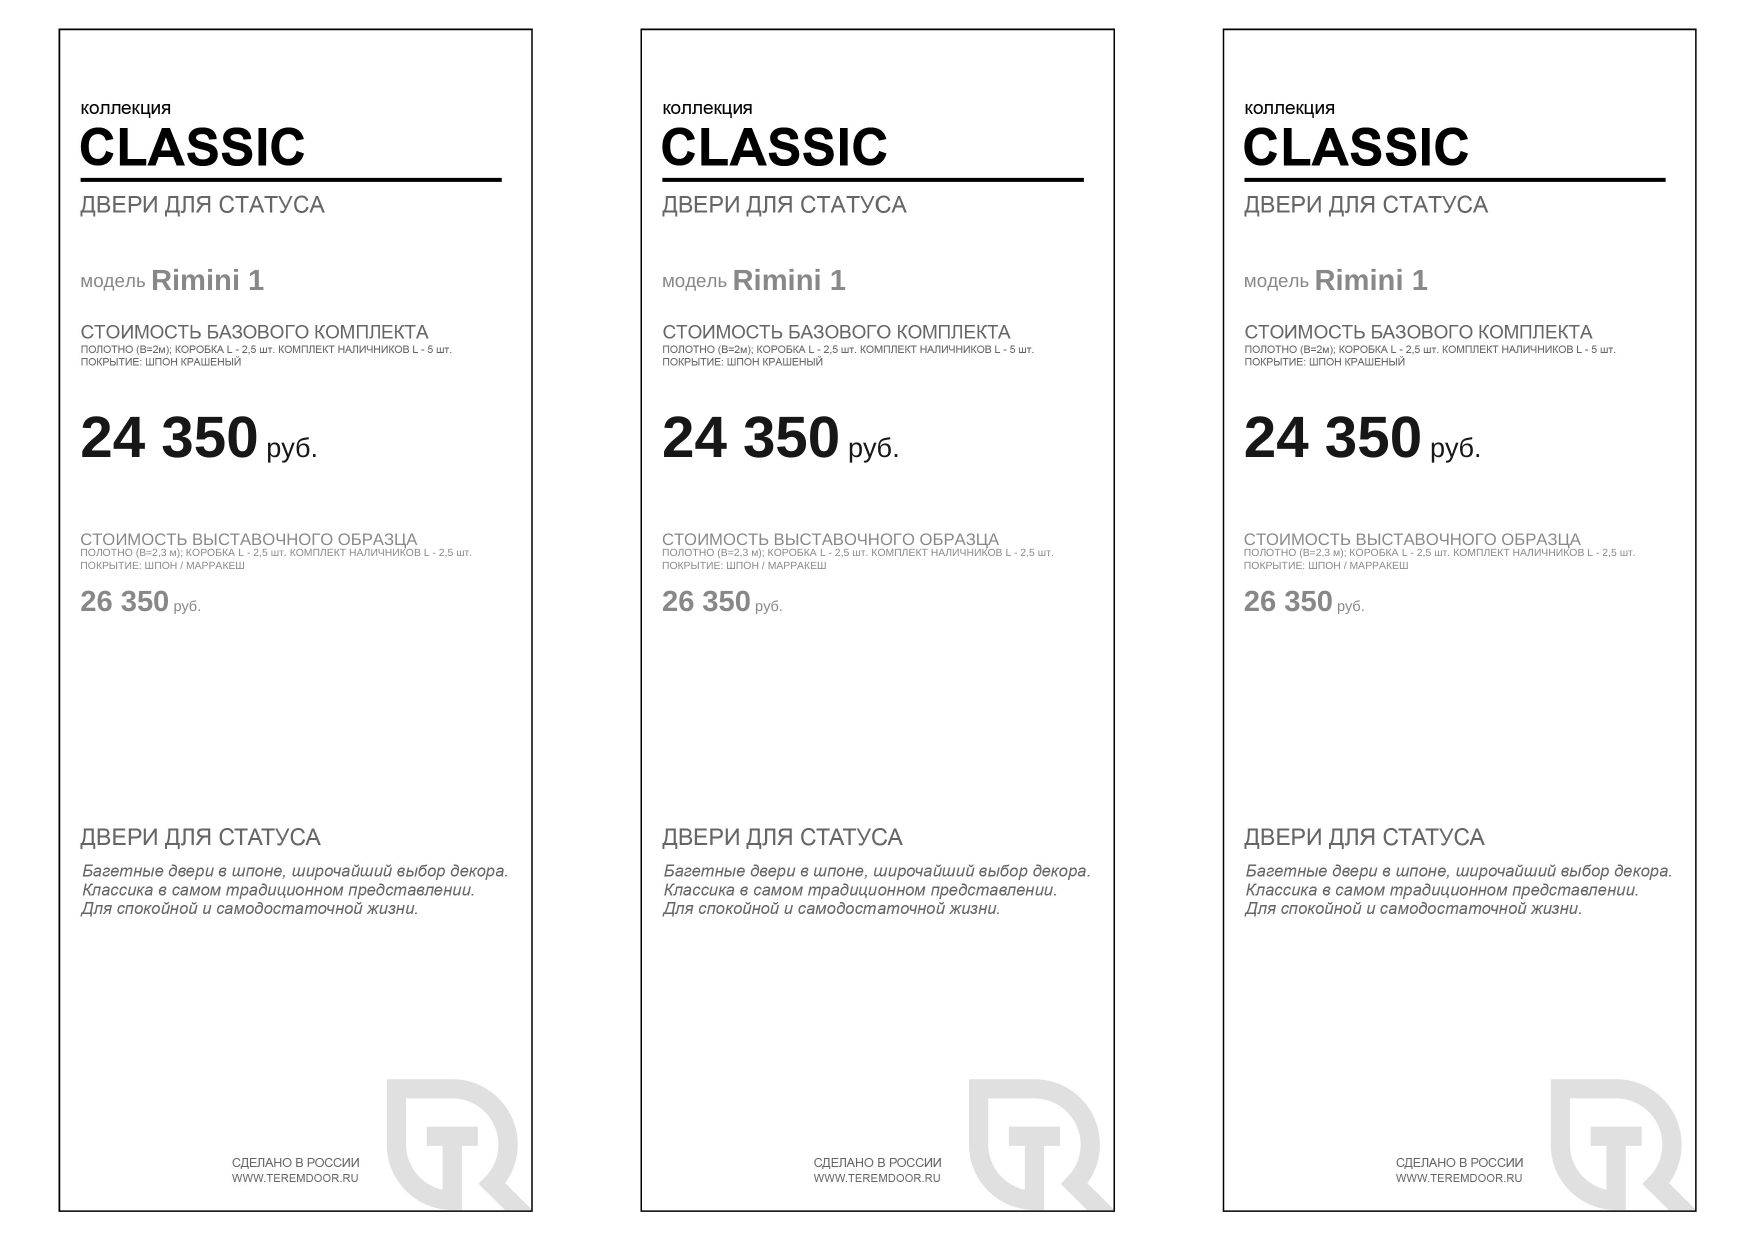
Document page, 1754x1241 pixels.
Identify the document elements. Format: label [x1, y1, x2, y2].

picture [58, 28, 1697, 1212]
